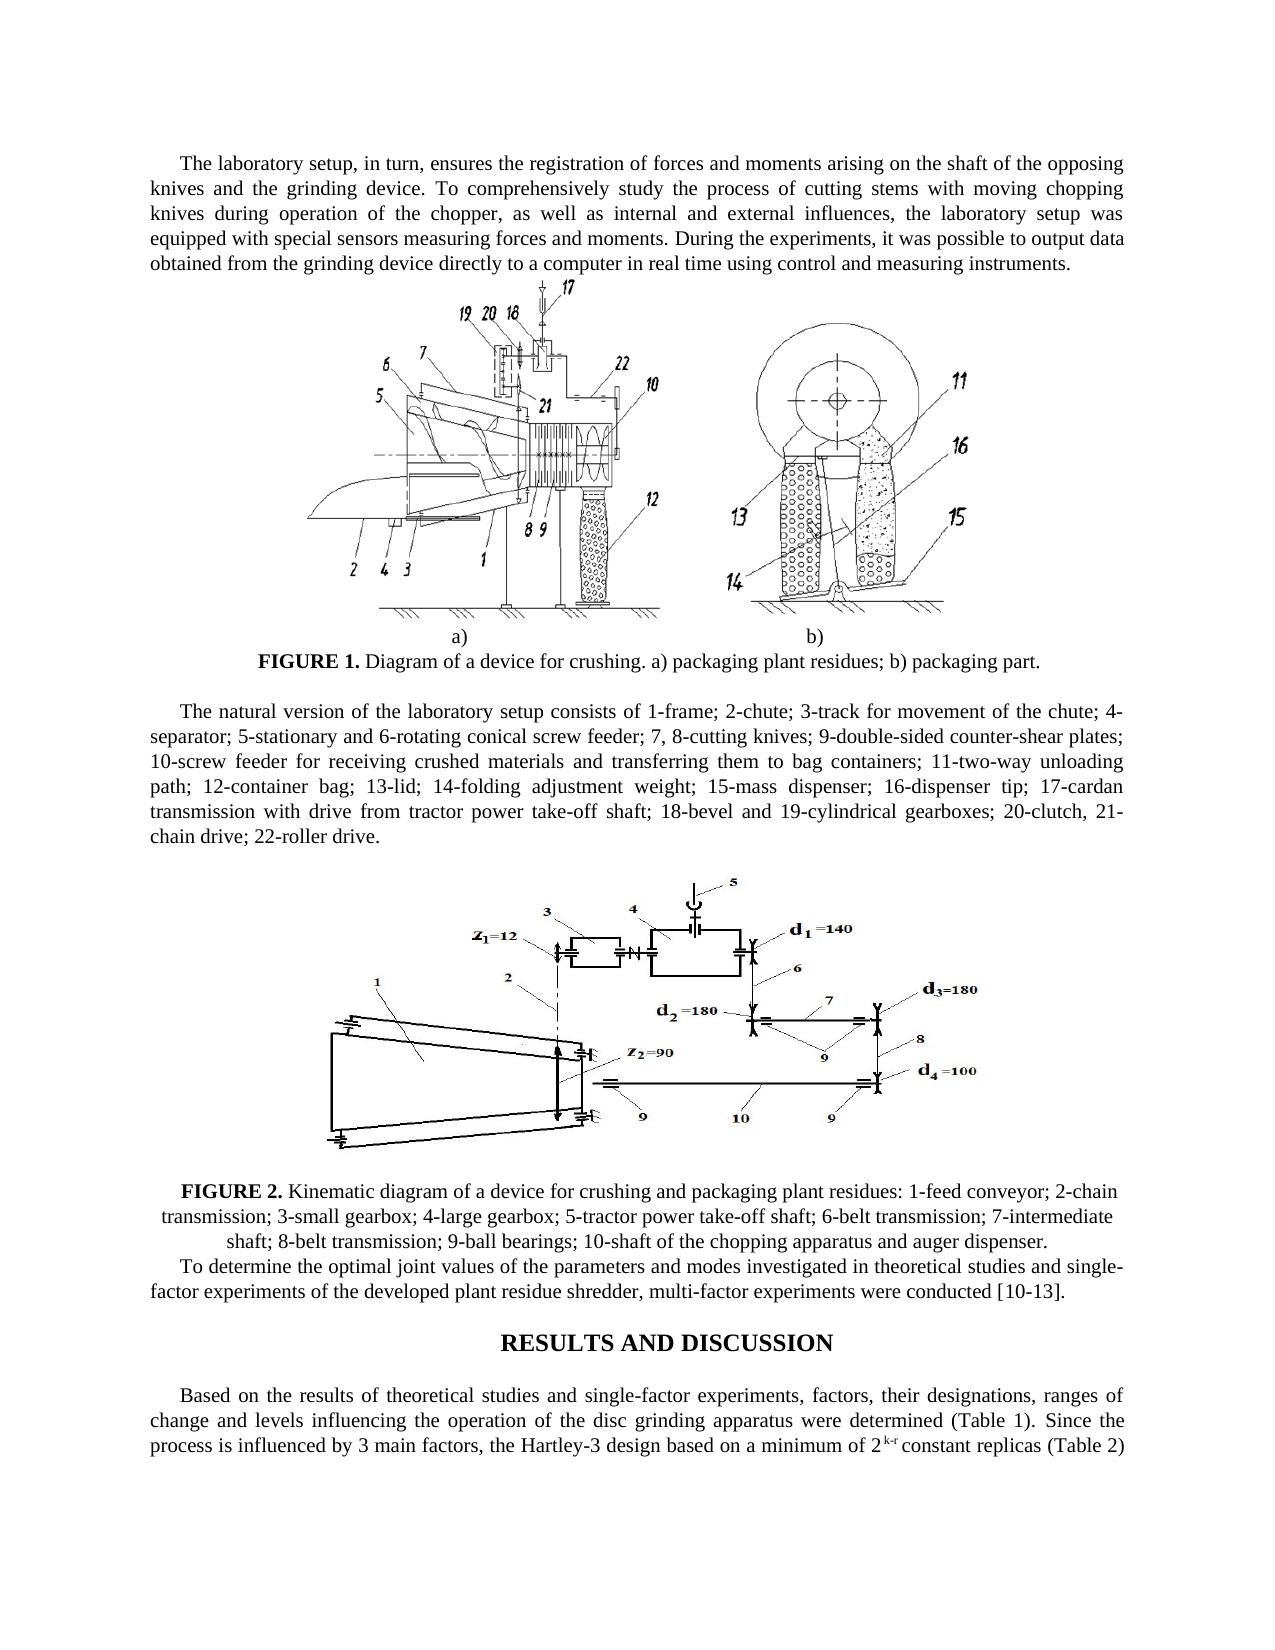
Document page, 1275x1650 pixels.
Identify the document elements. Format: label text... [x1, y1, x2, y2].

text FIGURE 1. Diagram of a device for crushing. a) packaging plant residues; b) packaging part. [150, 648, 1125, 673]
text FIGURE 2. Kinematic diagram of a device for crushing and packaging plant residues: 1-feed conveyor; 2-chain transmission; 3-small gearbox; 4-large gearbox; 5-tractor power take-off shaft; 6-belt transmission; 7-intermediate shaft; 8-belt transmission; 9-ball bearings; 10-shaft of the chopping apparatus and auger dispenser. [150, 1178, 1125, 1253]
text The laboratory setup, in turn, ensures the registration of forces and moments arising on the shaft of the opposing knives and the grinding device. To comprehensively study the process of cutting stems with moving chopping knives during operation of the chopper, as well as internal and external influences, the laboratory setup was equipped with special sensors measuring forces and moments. During the experiments, it was possible to output data obtained from the grinding device directly to a computer in real time using control and measuring instruments. [150, 150, 1125, 275]
picture [311, 873, 987, 1154]
text a) b) [150, 623, 1125, 648]
text RESULTS AND DISCUSSION [150, 1328, 1125, 1357]
text To determine the optimal joint values of the parameters and modes investigated in theoretical studies and single-factor experiments of the developed plant residue shredder, multi-factor experiments were conducted [10-13]. [150, 1253, 1125, 1303]
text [150, 1382, 1125, 1457]
picture [698, 318, 994, 624]
text The natural version of the laboratory setup consists of 1-frame; 2-chute; 3-track for movement of the chute; 4-separator; 5-stationary and 6-rotating conical screw feeder; 7, 8-cutting knives; 9-double-sided counter-shear plates; 10-screw feeder for receiving crushed materials and transferring them to bag containers; 11-two-way unloading path; 12-container bag; 13-lid; 14-folding adjustment weight; 15-mass dispenser; 16-dispenser tip; 17-cardan transmission with drive from tractor power take-off shaft; 18-bevel and 19-cylindrical gearboxes; 20-clutch, 21-chain drive; 22-roller drive. [150, 698, 1125, 848]
picture [305, 275, 684, 624]
